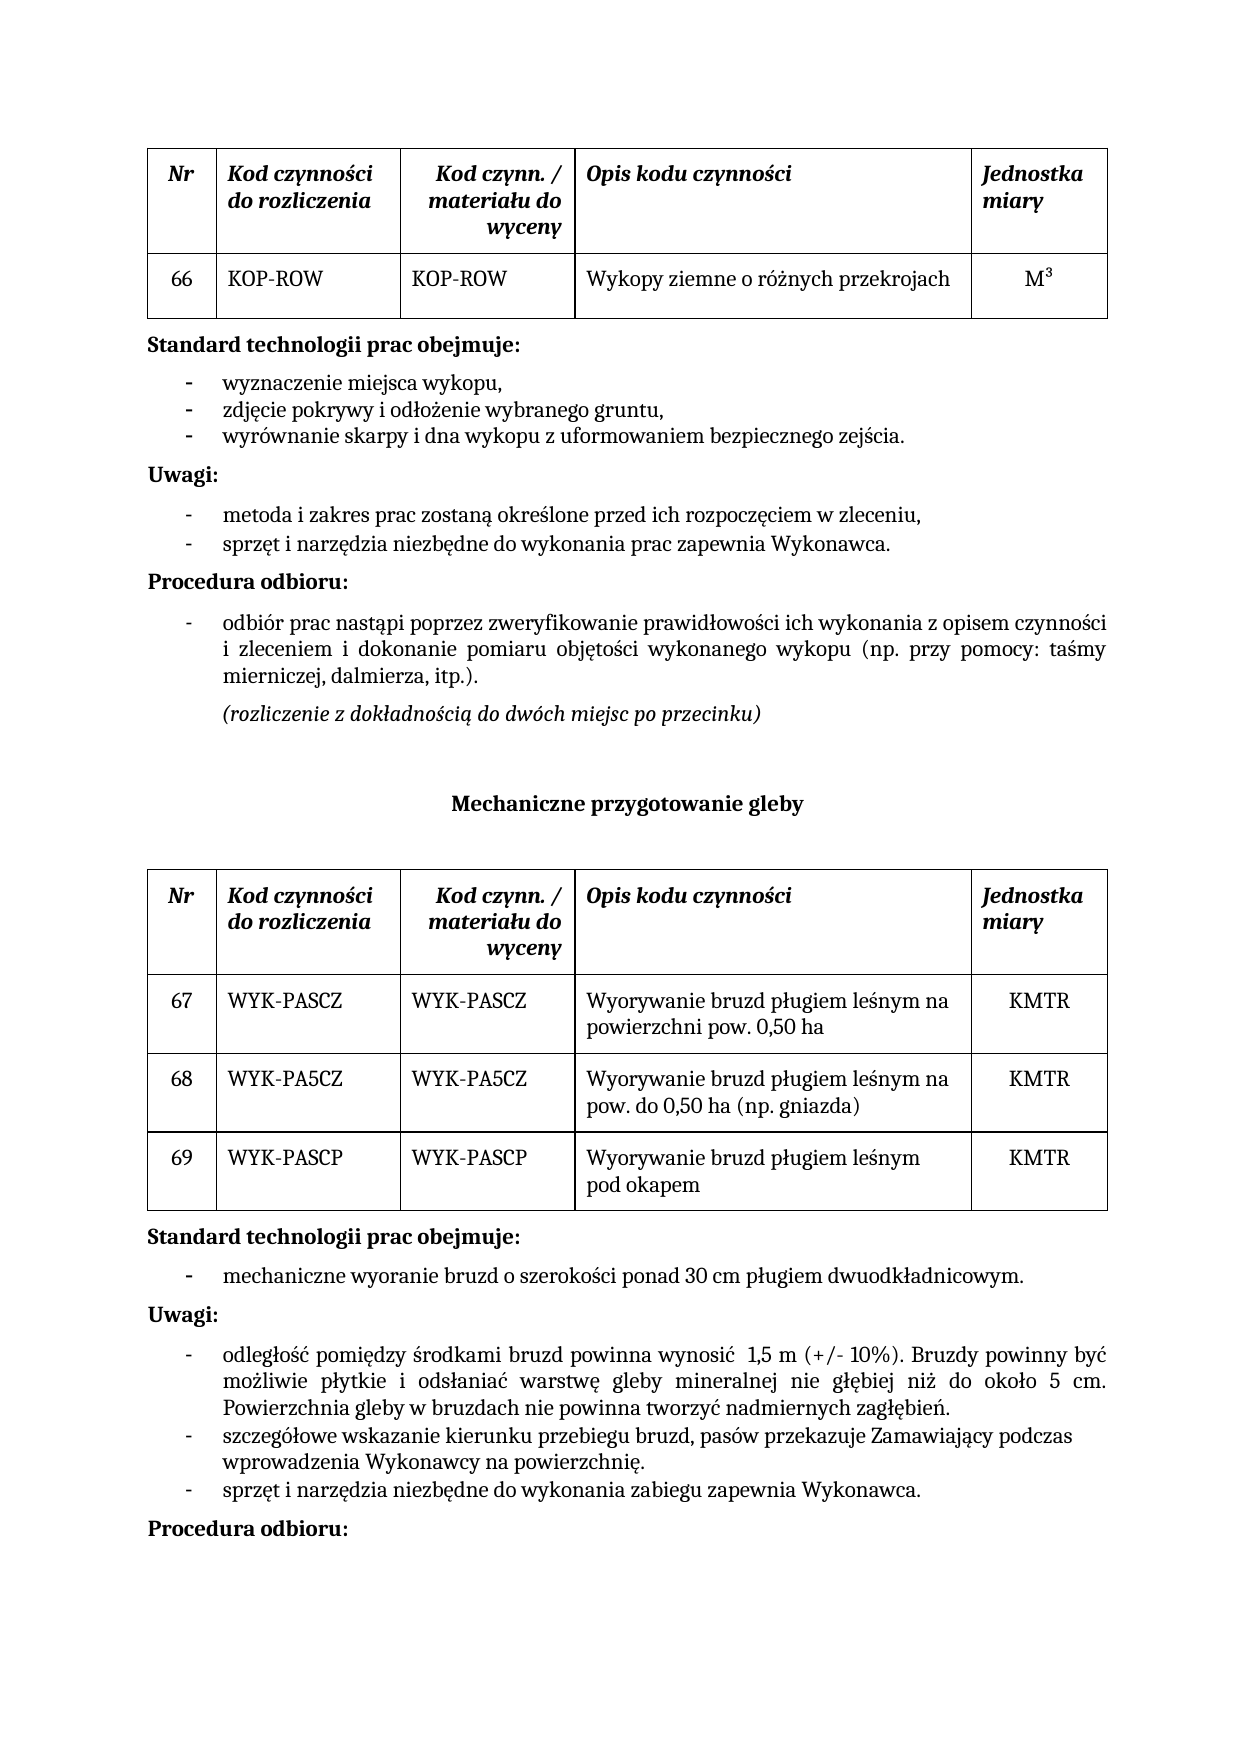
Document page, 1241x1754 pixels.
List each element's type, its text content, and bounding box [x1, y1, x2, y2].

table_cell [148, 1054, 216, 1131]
list odległość pomiędzy środkami bruzd powinna wynosić 1,5 m (+/- 10%). Bruzdy powinny być możliwie płytkie i odsłaniać warstwę gleby mineralnej nie głębiej niż do około 5 cm. Powierzchnia gleby w bruzdach nie powinna tworzyć nadmiernych zagłębień. [185, 1340, 1107, 1421]
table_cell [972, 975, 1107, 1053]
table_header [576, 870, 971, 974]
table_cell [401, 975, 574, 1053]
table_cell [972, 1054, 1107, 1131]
text Standard technologii prac obejmuje: [148, 331, 1107, 358]
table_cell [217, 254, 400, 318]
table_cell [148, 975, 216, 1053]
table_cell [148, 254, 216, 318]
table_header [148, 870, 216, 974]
list metoda i zakres prac zostaną określone przed ich rozpoczęciem w zleceniu, [185, 501, 1107, 529]
text (rozliczenie z dokładnością do dwóch miejsc po przecinku) [148, 701, 1107, 728]
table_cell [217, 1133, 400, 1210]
list mechaniczne wyoranie bruzd o szerokości ponad 30 cm pługiem dwuodkładnicowym. [185, 1263, 1107, 1289]
text Procedura odbioru: [148, 569, 1107, 596]
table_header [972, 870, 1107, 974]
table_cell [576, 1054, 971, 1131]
list zdjęcie pokrywy i odłożenie wybranego gruntu, [185, 397, 1107, 423]
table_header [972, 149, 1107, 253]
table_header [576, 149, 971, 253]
list sprzęt i narzędzia niezbędne do wykonania zabiegu zapewnia Wykonawca. [185, 1475, 1107, 1503]
list odbiór prac nastąpi poprzez zweryfikowanie prawidłowości ich wykonania z opisem czynności i zleceniem i dokonanie pomiaru objętości wykonanego wykopu (np. przy pomocy: taśmy mierniczej, dalmierza, itp.). [185, 608, 1107, 689]
list wyrównanie skarpy i dna wykopu z uformowaniem bezpiecznego zejścia. [185, 423, 1107, 449]
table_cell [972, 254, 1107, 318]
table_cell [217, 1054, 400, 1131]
text Standard technologii prac obejmuje: [148, 1224, 1107, 1250]
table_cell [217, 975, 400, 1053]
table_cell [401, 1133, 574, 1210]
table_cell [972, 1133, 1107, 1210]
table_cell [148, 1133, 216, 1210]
text Procedura odbioru: [148, 1516, 1107, 1542]
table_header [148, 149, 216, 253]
text Uwagi: [148, 1301, 1107, 1328]
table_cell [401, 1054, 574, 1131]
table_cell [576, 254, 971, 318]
text Mechaniczne przygotowanie gleby [148, 791, 1107, 817]
list szczegółowe wskazanie kierunku przebiegu bruzd, pasów przekazuje Zamawiający podczas wprowadzenia Wykonawcy na powierzchnię. [185, 1421, 1107, 1475]
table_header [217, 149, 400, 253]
list wyznaczenie miejsca wykopu, [185, 370, 1107, 397]
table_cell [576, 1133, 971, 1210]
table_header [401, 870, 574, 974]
list sprzęt i narzędzia niezbędne do wykonania prac zapewnia Wykonawca. [185, 529, 1107, 557]
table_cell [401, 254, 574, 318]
text Uwagi: [148, 462, 1107, 488]
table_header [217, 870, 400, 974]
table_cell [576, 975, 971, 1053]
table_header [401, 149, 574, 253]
